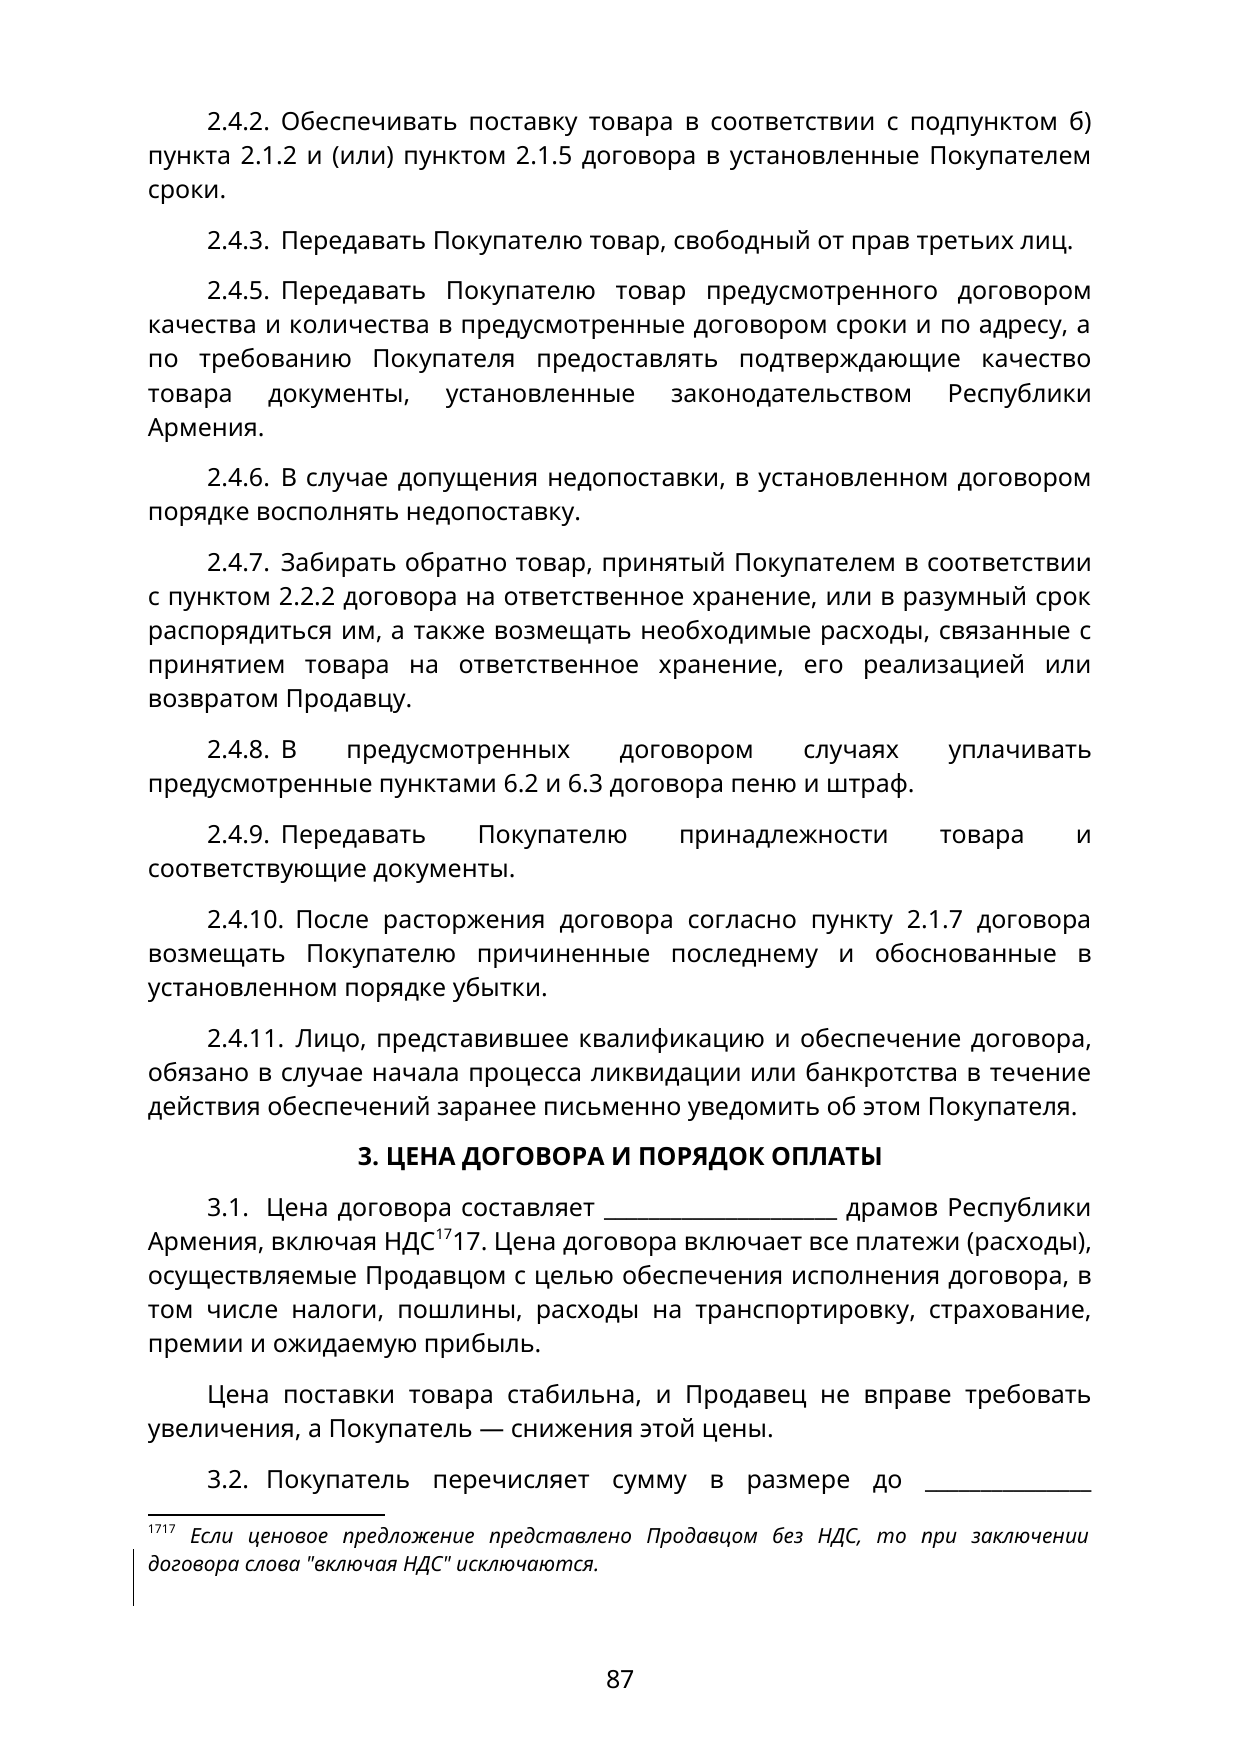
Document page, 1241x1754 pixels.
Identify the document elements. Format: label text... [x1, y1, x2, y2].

text 2.4.2. Обеспечивать поставку товара в соответствии с подпунктом б) пункта 2.1.2 и (или) пунктом 2.1.5 договора в установленные Покупателем сроки. [148, 103, 1092, 206]
text 2.4.10. После расторжения договора согласно пункту 2.1.7 договора возмещать Покупателю причиненные последнему и обоснованные в установленном порядке убытки. [148, 901, 1092, 1003]
text 2.4.6. В случае допущения недопоставки, в установленном договором порядке восполнять недопоставку. [148, 460, 1092, 528]
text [148, 1462, 1092, 1496]
text 3.1. Цена договора составляет _____________________ драмов Республики Армения, включая НДС17. Цена договора включает все платежи (расходы), осуществляемые Продавцом с целью обеспечения исполнения договора, в том числе налоги, пошлины, расходы на транспортировку, страхование, премии и ожидаемую прибыль. [148, 1190, 1092, 1360]
text 2.4.11. Лицо, представившее квалификацию и обеспечение договора, обязано в случае начала процесса ликвидации или банкротства в течение действия обеспечений заранее письменно уведомить об этом Покупателя. [148, 1020, 1092, 1122]
text 2.4.8. В предусмотренных договором случаях уплачивать предусмотренные пунктами 6.2 и 6.3 договора пеню и штраф. [148, 732, 1092, 800]
text 3. ЦЕНА ДОГОВОРА И ПОРЯДОК ОПЛАТЫ [148, 1139, 1092, 1173]
text 2.4.5. Передавать Покупателю товар предусмотренного договором качества и количества в предусмотренные договором сроки и по адресу, а по требованию Покупателя предоставлять подтверждающие качество товара документы, установленные законодательством Республики Армения. [148, 273, 1092, 443]
text 2.4.9. Передавать Покупателю принадлежности товара и соответствующие документы. [148, 817, 1092, 885]
text Цена поставки товара стабильна, и Продавец не вправе требовать увеличения, а Покупатель — снижения этой цены. [148, 1377, 1092, 1445]
text 2.4.3. Передавать Покупателю товар, свободный от прав третьих лиц. [148, 222, 1092, 256]
text 2.4.7. Забирать обратно товар, принятый Покупателем в соответствии с пунктом 2.2.2 договора на ответственное хранение, или в разумный срок распорядиться им, а также возмещать необходимые расходы, связанные с принятием товара на ответственное хранение, его реализацией или возвратом Продавцу. [148, 545, 1092, 715]
